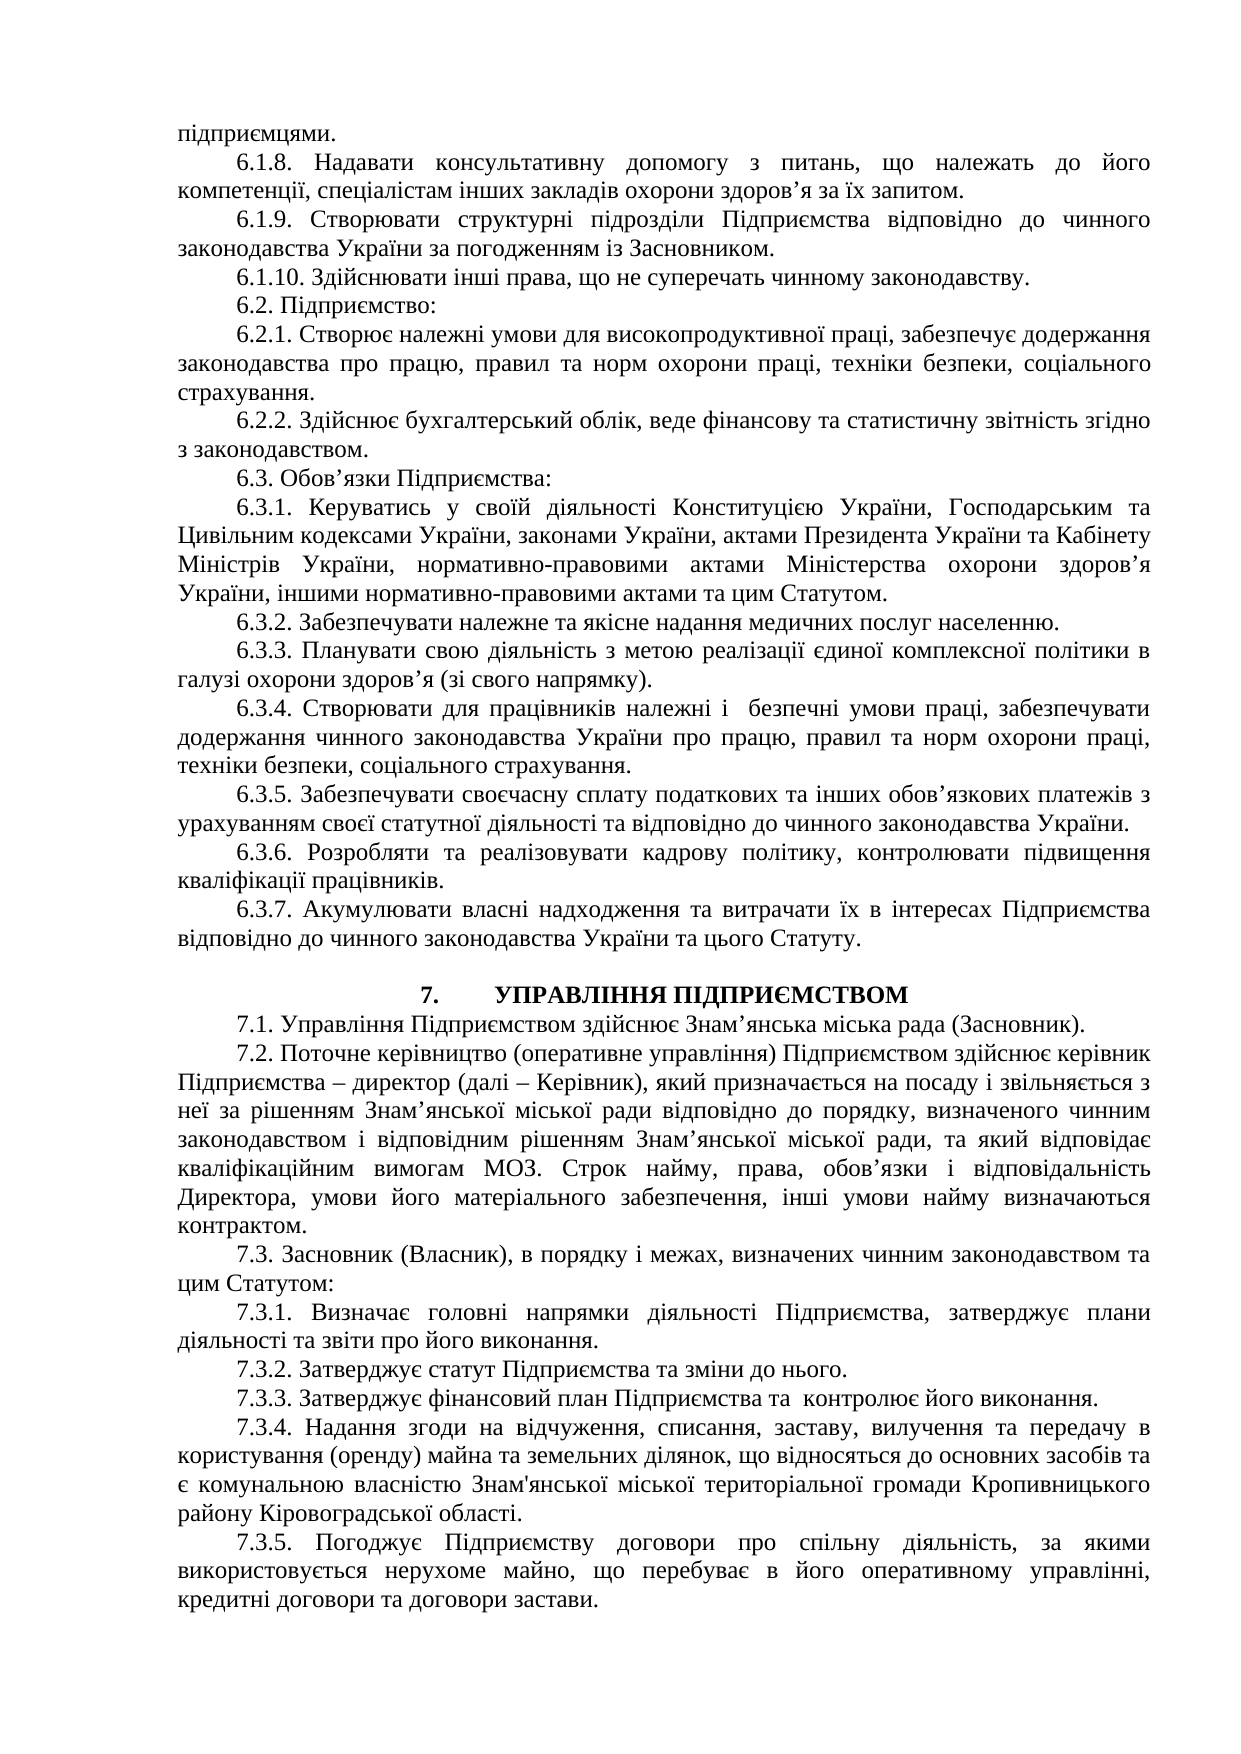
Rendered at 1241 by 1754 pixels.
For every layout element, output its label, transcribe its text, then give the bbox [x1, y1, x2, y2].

text 6.3.1. Керуватись у своїй діяльності Конституцією України, Господарським та Цивільним кодексами України, законами України, актами Президента України та Кабінету Міністрів України, нормативно-правовими актами Міністерства охорони здоров’я України, іншими нормативно-правовими актами та цим Статутом. [177, 492, 1152, 607]
text 6.3.5. Забезпечувати своєчасну сплату податкових та інших обов’язкових платежів з урахуванням своєї статутної діяльності та відповідно до чинного законодавства України. [177, 779, 1152, 837]
text 6.3.6. Розробляти та реалізовувати кадрову політику, контролювати підвищення кваліфікації працівників. [177, 837, 1152, 894]
text 6.3.3. Планувати свою діяльність з метою реалізації єдиної комплексної політики в галузі охорони здоров’я (зі свого напрямку). [177, 636, 1152, 693]
text 7.3.2. Затверджує статут Підприємства та зміни до нього. [177, 1354, 1152, 1383]
text 7.1. Управління Підприємством здійснює Знам’янська міська рада (Засновник). [177, 1009, 1152, 1038]
text 6.3.2. Забезпечувати належне та якісне надання медичних послуг населенню. [177, 607, 1152, 636]
text 7.3.5. Погоджує Підприємству договори про спільну діяльність, за якими використовується нерухоме майно, що перебуває в його оперативному управлінні, кредитні договори та договори застави. [177, 1527, 1152, 1613]
text 6.1.10. Здійснювати інші права, що не суперечать чинному законодавству. [177, 262, 1152, 291]
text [177, 118, 1152, 147]
text 6.3.4. Створювати для працівників належні і безпечні умови праці, забезпечувати додержання чинного законодавства України про працю, правил та норм охорони праці, техніки безпеки, соціального страхування. [177, 693, 1152, 779]
text 7. УПРАВЛІННЯ ПІДПРИЄМСТВОМ [177, 981, 1152, 1009]
text 6.2.2. Здійснює бухгалтерський облік, веде фінансову та статистичну звітність згідно з законодавством. [177, 406, 1152, 463]
text 7.2. Поточне керівництво (оперативне управління) Підприємством здійснює керівник Підприємства – директор (далі – Керівник), який призначається на посаду і звільняється з неї за рішенням Знам’янської міської ради відповідно до порядку, визначеного чинним законодавством і відповідним рішенням Знам’янської міської ради, та який відповідає кваліфікаційним вимогам МОЗ. Строк найму, права, обов’язки і відповідальність Директора, умови його матеріального забезпечення, інші умови найму визначаються контрактом. [177, 1038, 1152, 1239]
text 7.3.1. Визначає головні напрямки діяльності Підприємства, затверджує плани діяльності та звіти про його виконання. [177, 1297, 1152, 1354]
text 7.3. Засновник (Власник), в порядку і межах, визначених чинним законодавством та цим Статутом: [177, 1239, 1152, 1297]
text 6.1.8. Надавати консультативну допомогу з питань, що належать до його компетенції, спеціалістам інших закладів охорони здоров’я за їх запитом. [177, 147, 1152, 204]
text 7.3.4. Надання згоди на відчуження, списання, заставу, вилучення та передачу в користування (оренду) майна та земельних ділянок, що відносяться до основних засобів та є комунальною власністю Знам'янської міської територіальної громади Кропивницького району Кіровоградської області. [177, 1412, 1152, 1527]
text 6.2.1. Створює належні умови для високопродуктивної праці, забезпечує додержання законодавства про працю, правил та норм охорони праці, техніки безпеки, соціального страхування. [177, 319, 1152, 406]
text 6.3.7. Акумулювати власні надходження та витрачати їх в інтересах Підприємства відповідно до чинного законодавства України та цього Статуту. [177, 894, 1152, 952]
text 6.3. Обов’язки Підприємства: [177, 463, 1152, 492]
text 7.3.3. Затверджує фінансовий план Підприємства та контролює його виконання. [177, 1383, 1152, 1412]
text 6.1.9. Створювати структурні підрозділи Підприємства відповідно до чинного законодавства України за погодженням із Засновником. [177, 204, 1152, 262]
text 6.2. Підприємство: [177, 291, 1152, 319]
